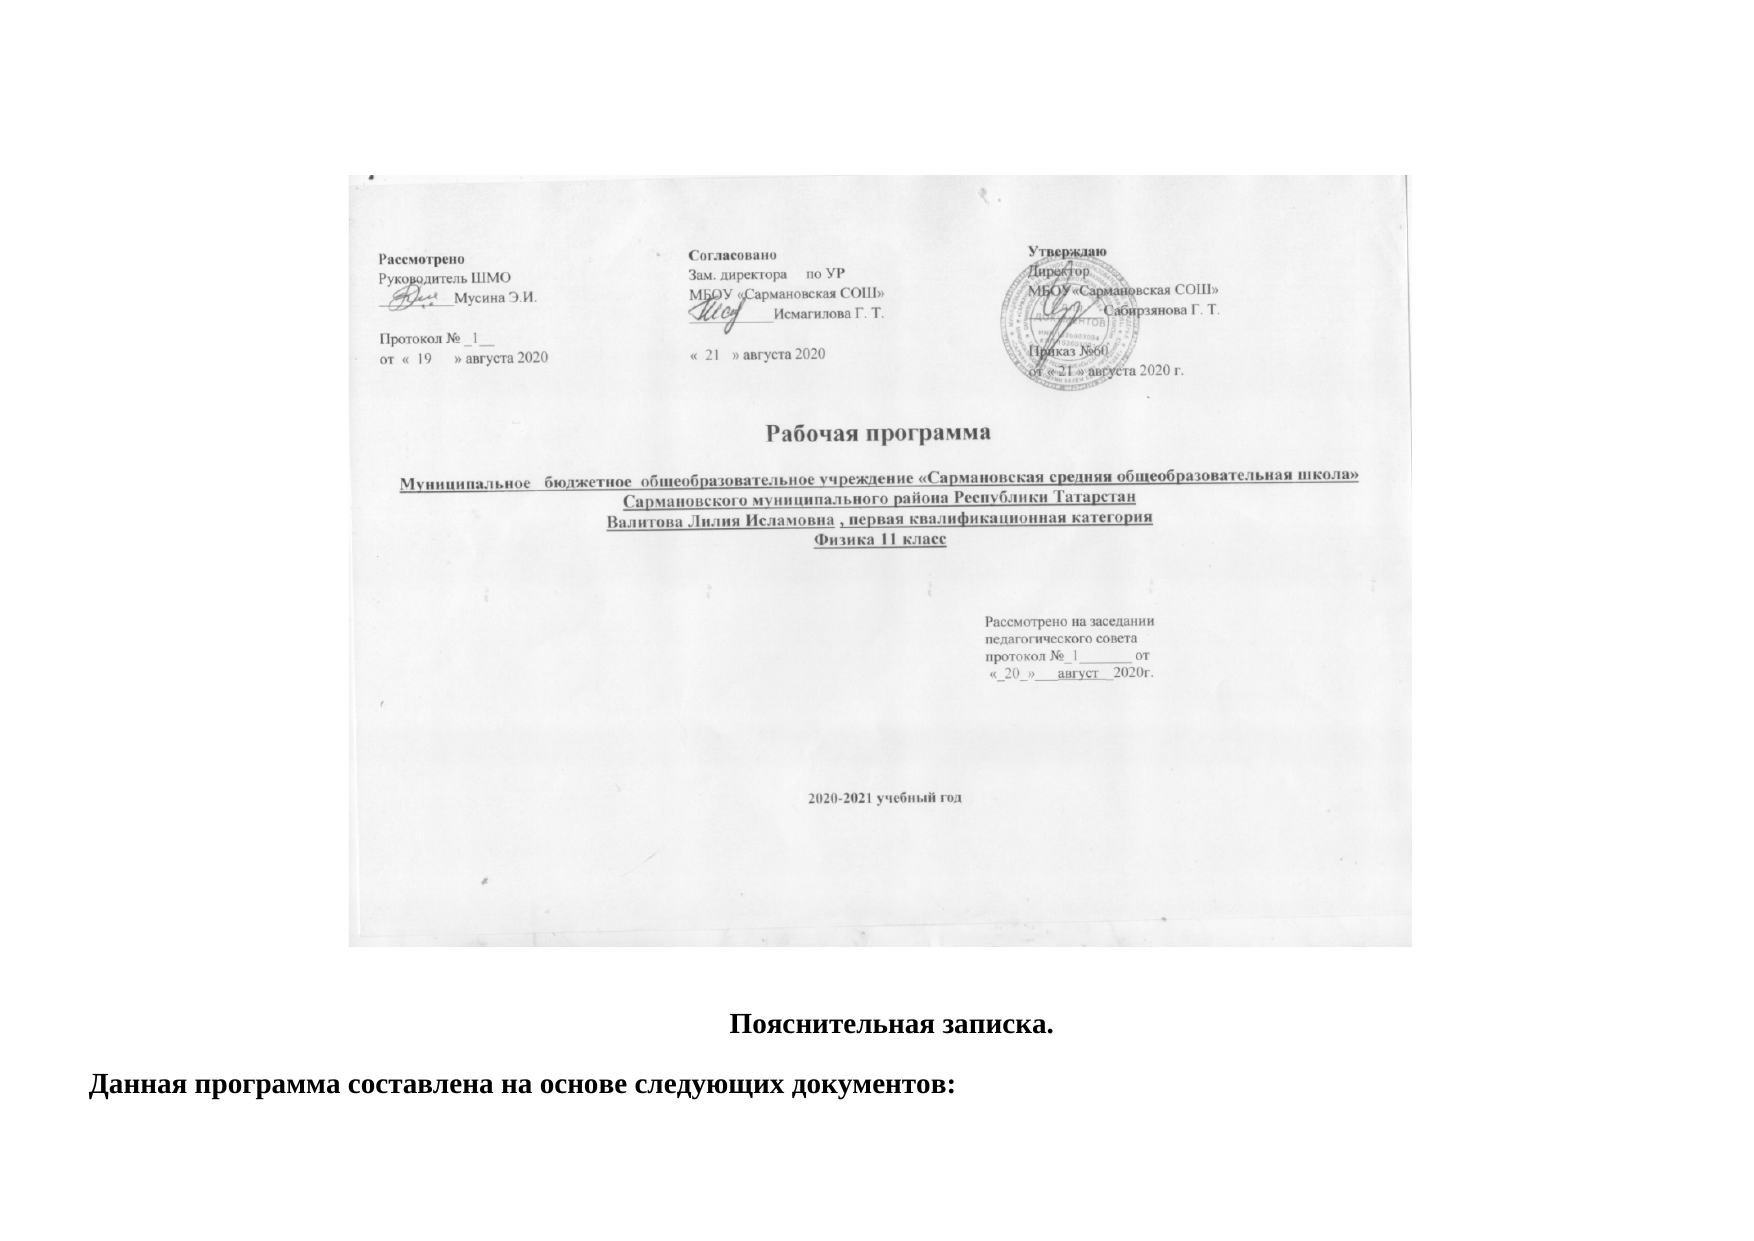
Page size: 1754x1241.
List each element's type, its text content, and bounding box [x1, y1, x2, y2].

picture [350, 175, 1412, 947]
text Пояснительная записка. [89, 1007, 1695, 1040]
text Данная программа составлена на основе следующих документов: [89, 1066, 1695, 1099]
